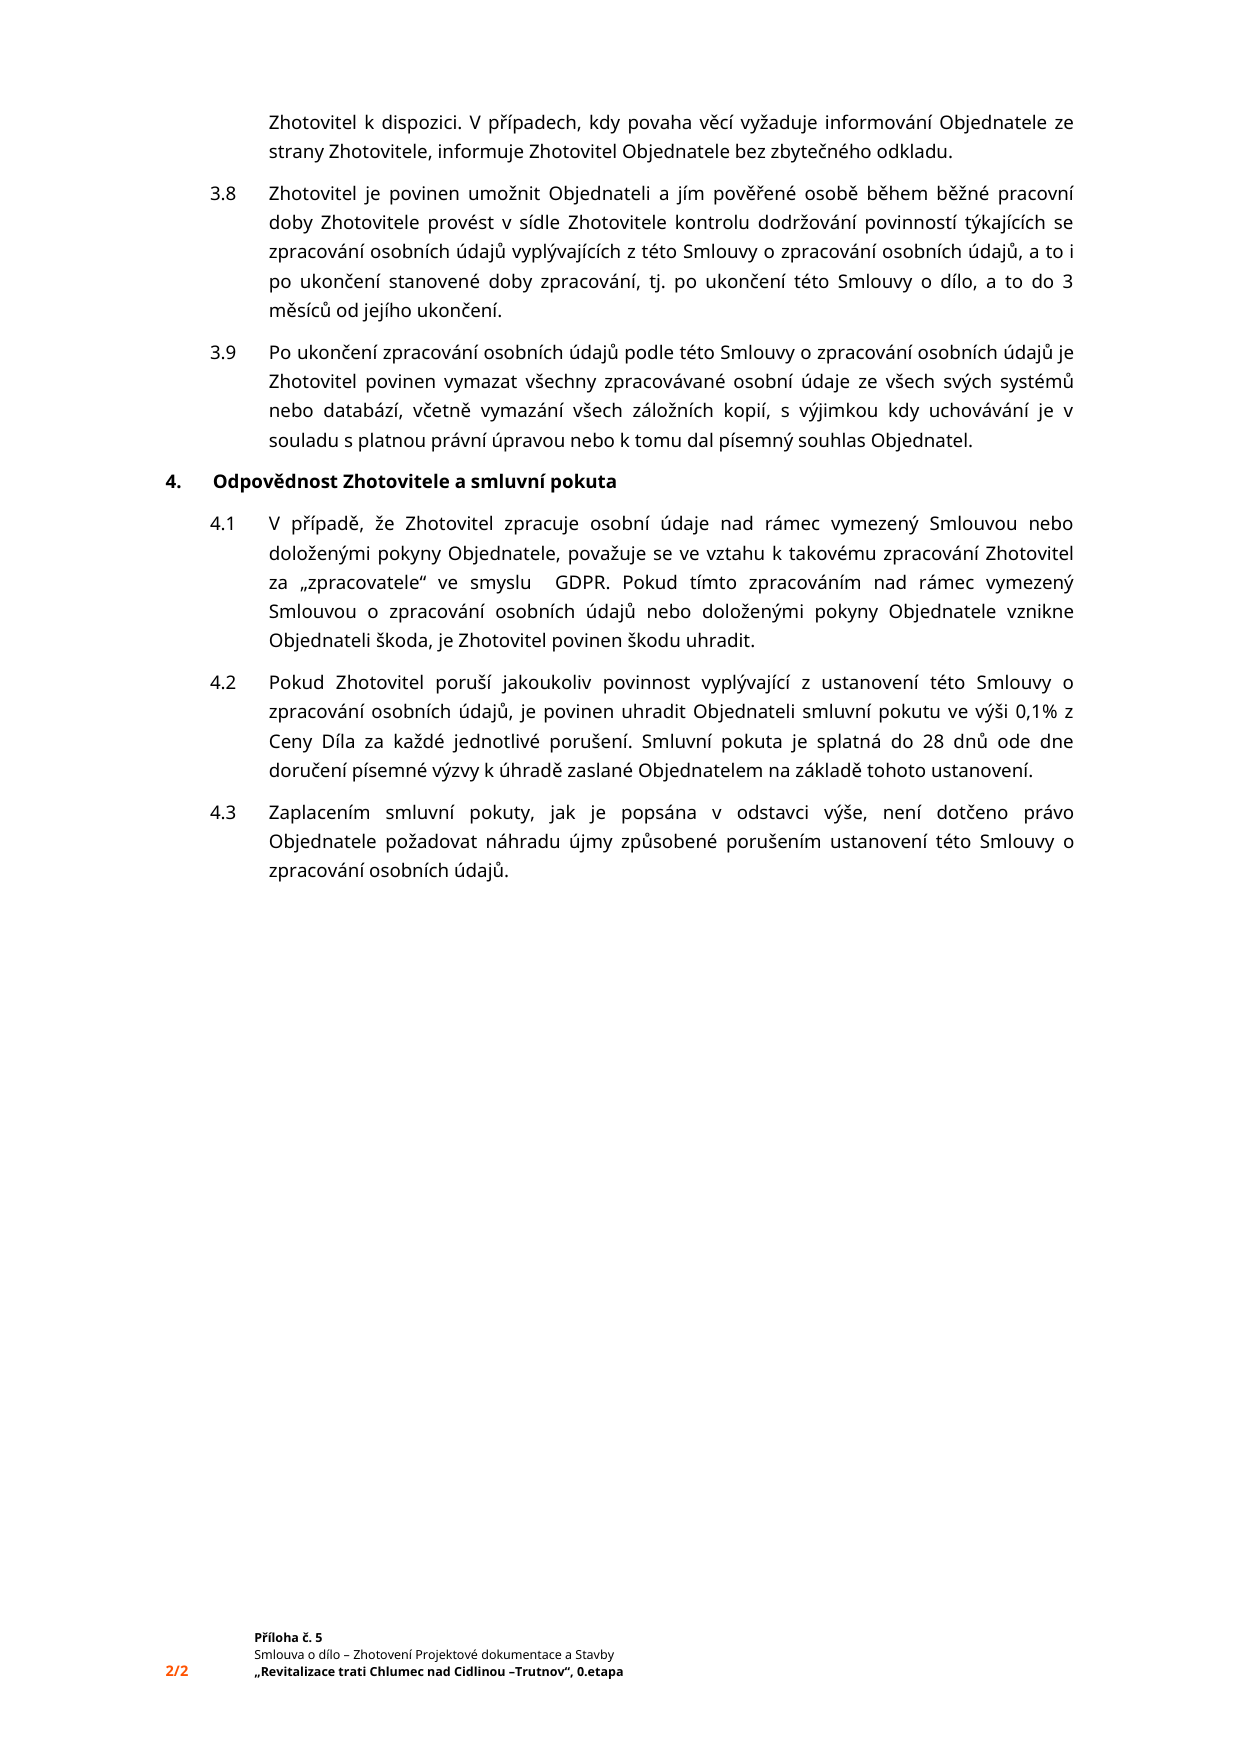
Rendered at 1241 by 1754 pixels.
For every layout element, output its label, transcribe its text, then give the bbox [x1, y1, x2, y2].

text V případě, že Zhotovitel zpracuje osobní údaje nad rámec vymezený Smlouvou nebo doloženými pokyny Objednatele, považuje se ve vztahu k takovému zpracování Zhotovitel za „zpracovatele“ ve smyslu GDPR. Pokud tímto zpracováním nad rámec vymezený Smlouvou o zpracování osobních údajů nebo doloženými pokyny Objednatele vznikne Objednateli škoda, je Zhotovitel povinen škodu uhradit. [210, 511, 1075, 653]
text Zhotovitel je povinen umožnit Objednateli a jím pověřené osobě během běžné pracovní doby Zhotovitele provést v sídle Zhotovitele kontrolu dodržování povinností týkajících se zpracování osobních údajů vyplývajících z této Smlouvy o zpracování osobních údajů, a to i po ukončení stanovené doby zpracování, tj. po ukončení této Smlouvy o dílo, a to do 3 měsíců od jejího ukončení. [210, 180, 1075, 323]
text Zaplacením smluvní pokuty, jak je popsána v odstavci výše, není dotčeno právo Objednatele požadovat náhradu újmy způsobené porušením ustanovení této Smlouvy o zpracování osobních údajů. [210, 799, 1075, 883]
text Po ukončení zpracování osobních údajů podle této Smlouvy o zpracování osobních údajů je Zhotovitel povinen vymazat všechny zpracovávané osobní údaje ze všech svých systémů nebo databází, včetně vymazání všech záložních kopií, s výjimkou kdy uchovávání je v souladu s platnou právní úpravou nebo k tomu dal písemný souhlas Objednatel. [210, 339, 1075, 452]
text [210, 109, 1075, 164]
text Odpovědnost Zhotovitele a smluvní pokuta [165, 469, 1075, 494]
text Pokud Zhotovitel poruší jakoukoliv povinnost vyplývající z ustanovení této Smlouvy o zpracování osobních údajů, je povinen uhradit Objednateli smluvní pokutu ve výši 0,1% z Ceny Díla za každé jednotlivé porušení. Smluvní pokuta je splatná do 28 dnů ode dne doručení písemné výzvy k úhradě zaslané Objednatelem na základě tohoto ustanovení. [210, 669, 1075, 783]
